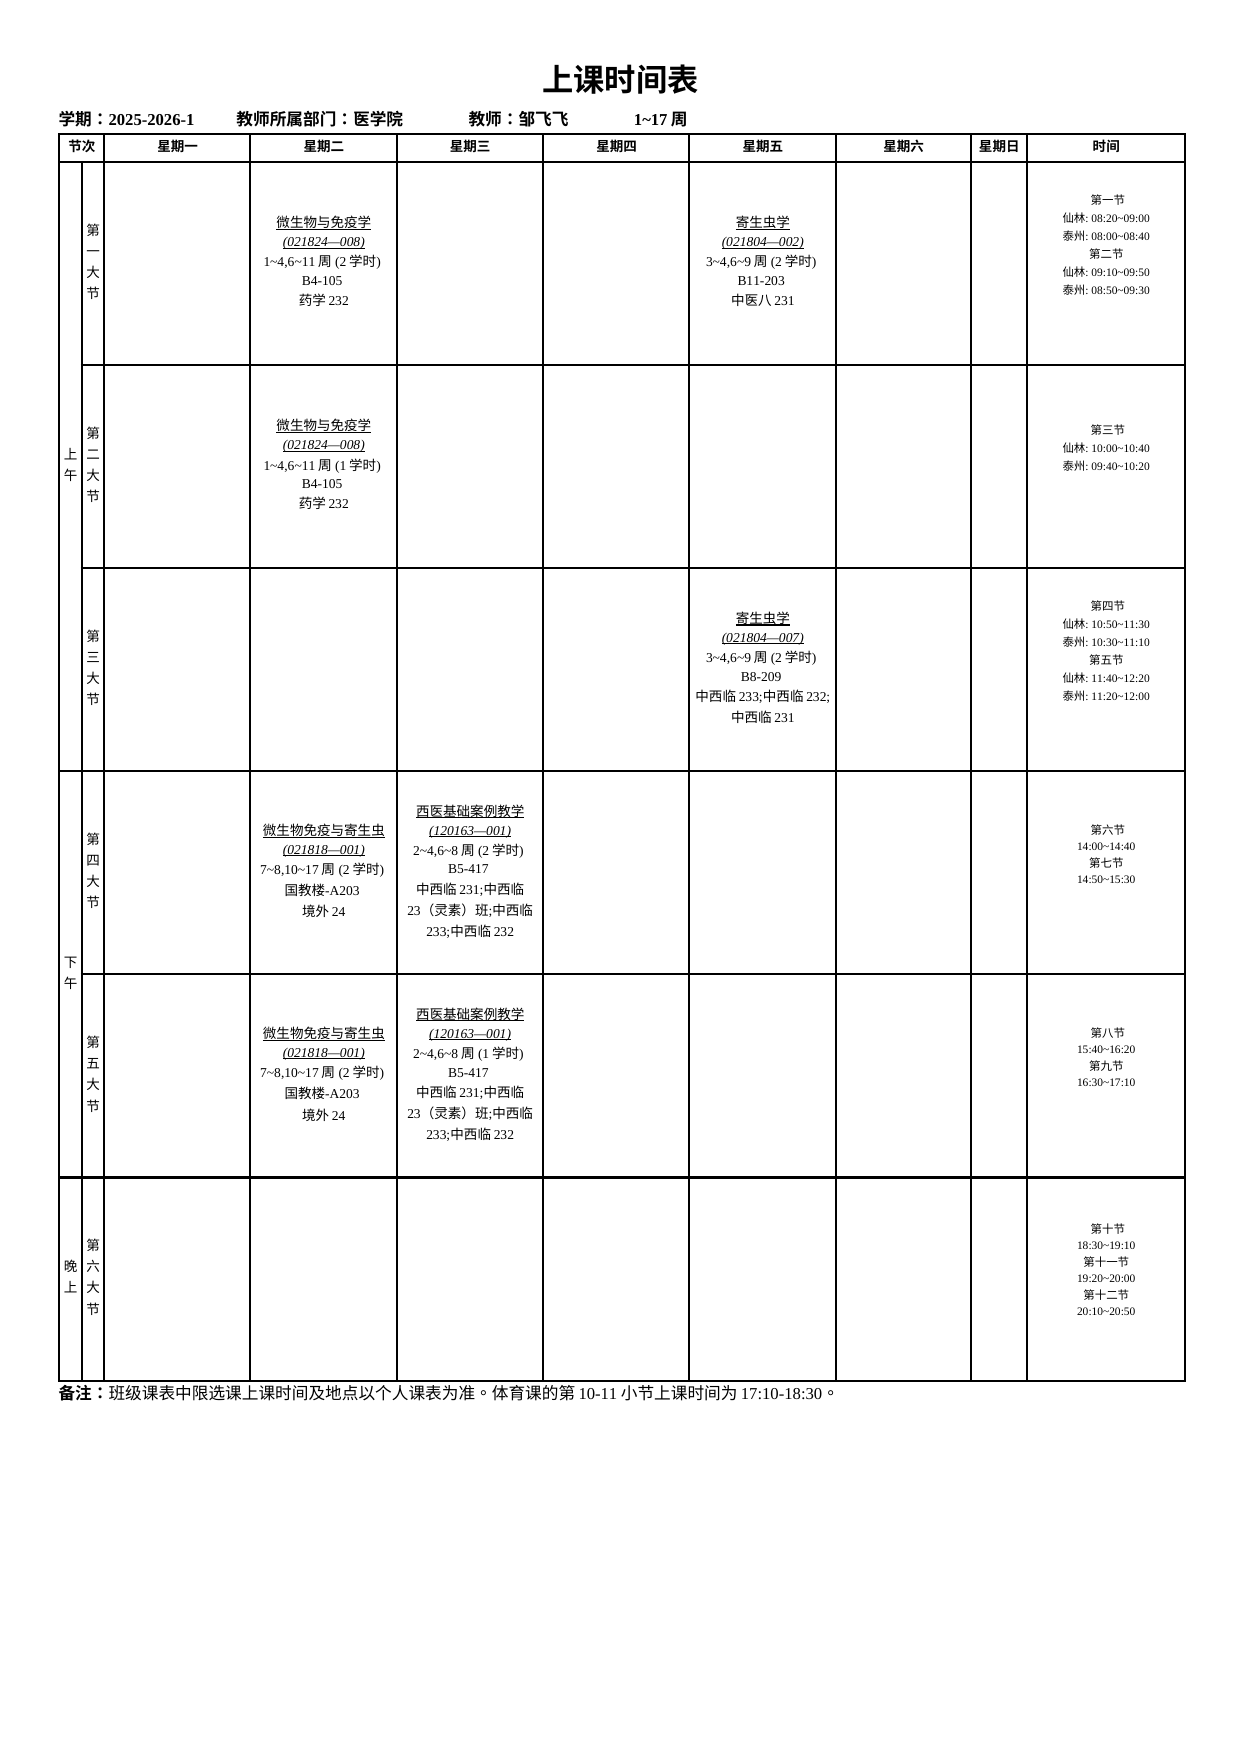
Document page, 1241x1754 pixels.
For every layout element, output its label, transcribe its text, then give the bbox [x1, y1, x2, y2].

table_header 星期三 [398, 135, 542, 161]
table_cell 西医基础案例教学 (120163—001) 2~4,6~8周 (1学时) B5-417 中西临231;中西临23（灵素）班;中西临233;中西临232 [398, 975, 542, 1176]
table_cell 微生物免疫与寄生虫 (021818—001) 7~8,10~17周 (2学时) 国教楼-A203 境外24 [251, 772, 396, 973]
table_cell [837, 569, 970, 770]
table_cell [837, 772, 970, 973]
table_cell [105, 772, 249, 973]
table_header 星期六 [837, 135, 970, 161]
table_cell 第一节 仙林: 08:20~09:00 泰州: 08:00~08:40 第二节 仙林: 09:10~09:50 泰州: 08:50~09:30 [1028, 163, 1184, 364]
table_cell [544, 772, 688, 973]
table_cell 微生物免疫与寄生虫 (021818—001) 7~8,10~17周 (2学时) 国教楼-A203 境外24 [251, 975, 396, 1176]
table_header 星期日 [972, 135, 1026, 161]
table_cell [837, 975, 970, 1176]
table_cell 第四节 仙林: 10:50~11:30 泰州: 10:30~11:10 第五节 仙林: 11:40~12:20 泰州: 11:20~12:00 [1028, 569, 1184, 770]
table_cell [690, 366, 835, 567]
table_header 时间 [1028, 135, 1184, 161]
table_header 星期四 [544, 135, 688, 161]
table_cell 微生物与免疫学 (021824—008) 1~4,6~11周 (2学时) B4-105 药学232 [251, 163, 396, 364]
table_cell [690, 975, 835, 1176]
table_cell 第四大节 [83, 772, 103, 973]
table_cell [105, 366, 249, 567]
table_header 星期二 [251, 135, 396, 161]
table_cell [105, 975, 249, 1176]
table_header 星期五 [690, 135, 835, 161]
table_cell 下午 [60, 772, 81, 1176]
table_cell 第八节 15:40~16:20 第九节 16:30~17:10 [1028, 975, 1184, 1176]
table_cell [398, 366, 542, 567]
table_cell [837, 1179, 970, 1379]
table_cell 第三大节 [83, 569, 103, 770]
table_cell 第五大节 [83, 975, 103, 1176]
table_cell 上午 [60, 163, 81, 770]
table_cell 第六节 14:00~14:40 第七节 14:50~15:30 [1028, 772, 1184, 973]
table_cell 第十节 18:30~19:10 第十一节 19:20~20:00 第十二节 20:10~20:50 [1028, 1179, 1184, 1379]
table_cell [972, 366, 1026, 567]
table_cell 寄生虫学 (021804—007) 3~4,6~9周 (2学时) B8-209 中西临233;中西临232;中西临231 [690, 569, 835, 770]
table_cell 微生物与免疫学 (021824—008) 1~4,6~11周 (1学时) B4-105 药学232 [251, 366, 396, 567]
table_cell [398, 163, 542, 364]
table_cell [972, 772, 1026, 973]
table_cell [544, 569, 688, 770]
table_cell [837, 366, 970, 567]
table_cell [972, 569, 1026, 770]
table_cell [837, 163, 970, 364]
table_cell 第六大节 [83, 1179, 103, 1379]
table_cell [251, 1179, 396, 1379]
table_cell [972, 975, 1026, 1176]
table_cell 第三节 仙林: 10:00~10:40 泰州: 09:40~10:20 [1028, 366, 1184, 567]
table_cell [105, 163, 249, 364]
table_cell [544, 366, 688, 567]
table_header 节次 [60, 135, 103, 161]
table_cell [398, 1179, 542, 1379]
table_cell [972, 163, 1026, 364]
text 备注：班级课表中限选课上课时间及地点以个人课表为准。体育课的第10-11小节上课时间为17:10-18:30。 [58, 1382, 1182, 1404]
table_cell [105, 569, 249, 770]
table_cell [544, 1179, 688, 1379]
table_cell [251, 569, 396, 770]
table_cell 第二大节 [83, 366, 103, 567]
table_cell 西医基础案例教学 (120163—001) 2~4,6~8周 (2学时) B5-417 中西临231;中西临23（灵素）班;中西临233;中西临232 [398, 772, 542, 973]
table_header 星期一 [105, 135, 249, 161]
table_cell 寄生虫学 (021804—002) 3~4,6~9周 (2学时) B11-203 中医八231 [690, 163, 835, 364]
text 上课时间表 [58, 58, 1182, 101]
table_cell [690, 1179, 835, 1379]
table_cell 晚上 [60, 1179, 81, 1379]
table_cell [972, 1179, 1026, 1379]
table_cell 第一大节 [83, 163, 103, 364]
text 学期：2025-2026-1 教师所属部门：医学院 教师：邹飞飞 1~17周 [58, 107, 1182, 130]
table_cell [398, 569, 542, 770]
table_cell [105, 1179, 249, 1379]
table_cell [544, 975, 688, 1176]
table_cell [544, 163, 688, 364]
table_cell [690, 772, 835, 973]
